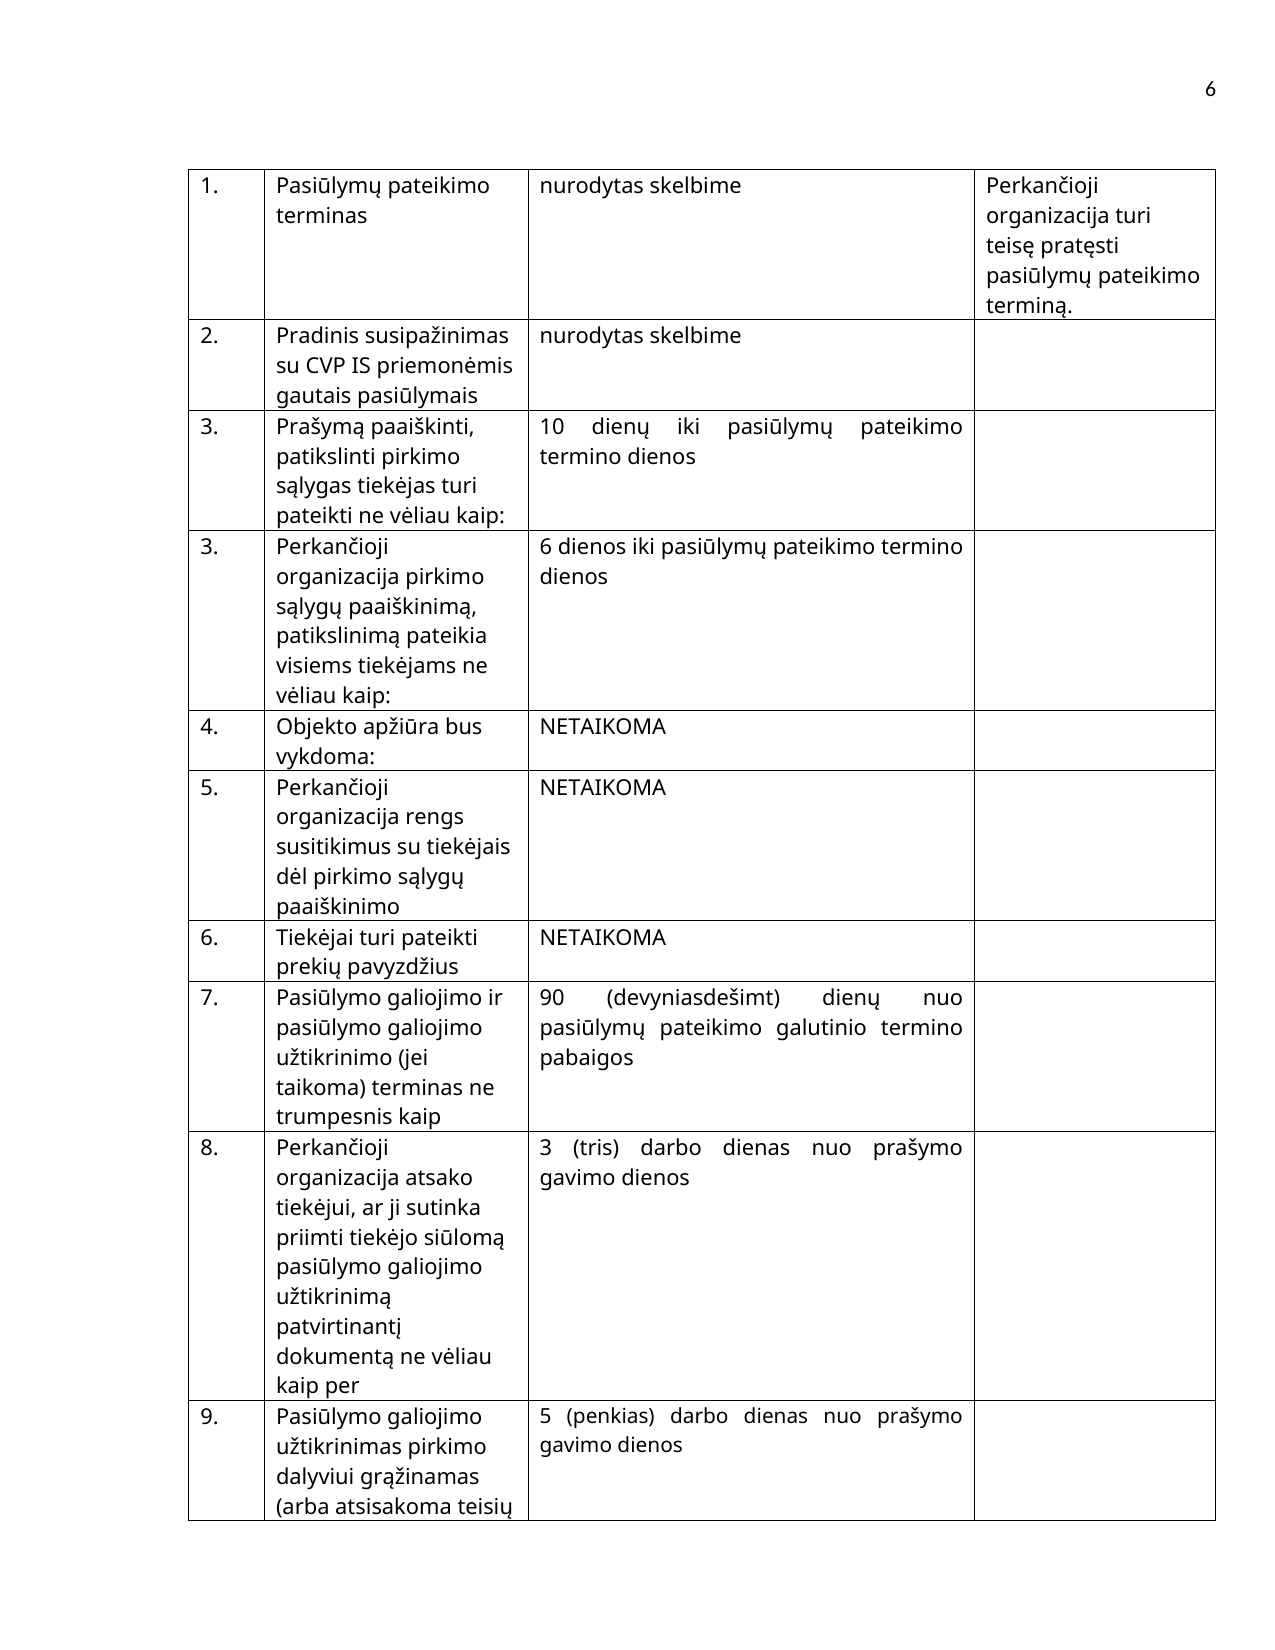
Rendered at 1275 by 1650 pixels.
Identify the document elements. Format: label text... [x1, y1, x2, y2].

table_cell Pasiūlymo galiojimo ir pasiūlymo galiojimo užtikrinimo (jei taikoma) terminas ne trumpesnis kaip [265, 982, 528, 1131]
table_cell [975, 320, 1215, 410]
table_cell Pasiūlymų pateikimo terminas [265, 170, 528, 319]
table_cell [975, 771, 1215, 920]
table_cell 90 (devyniasdešimt) dienų nuo pasiūlymų pateikimo galutinio termino pabaigos [529, 982, 974, 1131]
table_cell Perkančioji organizacija rengs susitikimus su tiekėjais dėl pirkimo sąlygų paaiškinimo [265, 771, 528, 920]
table_cell [189, 982, 264, 1131]
table_cell [975, 1132, 1215, 1400]
table_cell [975, 411, 1215, 530]
table_cell [189, 921, 264, 981]
table_cell [189, 711, 264, 770]
table_cell NETAIKOMA [529, 771, 974, 920]
table_cell NETAIKOMA [529, 921, 974, 981]
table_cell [529, 1401, 974, 1520]
table_cell nurodytas skelbime [529, 170, 974, 319]
table_cell 2. [189, 320, 264, 410]
table_cell [189, 1401, 264, 1520]
table_cell [975, 982, 1215, 1131]
table_cell [975, 531, 1215, 710]
table_cell [975, 711, 1215, 770]
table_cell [265, 1401, 528, 1520]
table_cell nurodytas skelbime [529, 320, 974, 410]
table_cell Objekto apžiūra bus vykdoma: [265, 711, 528, 770]
table_cell 3. [189, 411, 264, 530]
table_cell 1. [189, 170, 264, 319]
table_cell Perkančioji organizacija pirkimo sąlygų paaiškinimą, patikslinimą pateikia visiems tiekėjams ne vėliau kaip: [265, 531, 528, 710]
table_cell 10 dienų iki pasiūlymų pateikimo termino dienos [529, 411, 974, 530]
table_cell Prašymą paaiškinti, patikslinti pirkimo sąlygas tiekėjas turi pateikti ne vėliau kaip: [265, 411, 528, 530]
table_cell [189, 531, 264, 710]
table_cell 3 (tris) darbo dienas nuo prašymo gavimo dienos [529, 1132, 974, 1400]
table_cell Perkančioji organizacija atsako tiekėjui, ar ji sutinka priimti tiekėjo siūlomą pasiūlymo galiojimo užtikrinimą patvirtinantį dokumentą ne vėliau kaip per [265, 1132, 528, 1400]
table_cell [975, 1401, 1215, 1520]
table_cell [189, 1132, 264, 1400]
table_cell Tiekėjai turi pateikti prekių pavyzdžius [265, 921, 528, 981]
table_cell [189, 771, 264, 920]
table_cell NETAIKOMA [529, 711, 974, 770]
table_cell 6 dienos iki pasiūlymų pateikimo termino dienos [529, 531, 974, 710]
table_cell [975, 921, 1215, 981]
table_cell Perkančioji organizacija turi teisę pratęsti pasiūlymų pateikimo terminą. [975, 170, 1215, 319]
table_cell Pradinis susipažinimas su CVP IS priemonėmis gautais pasiūlymais [265, 320, 528, 410]
